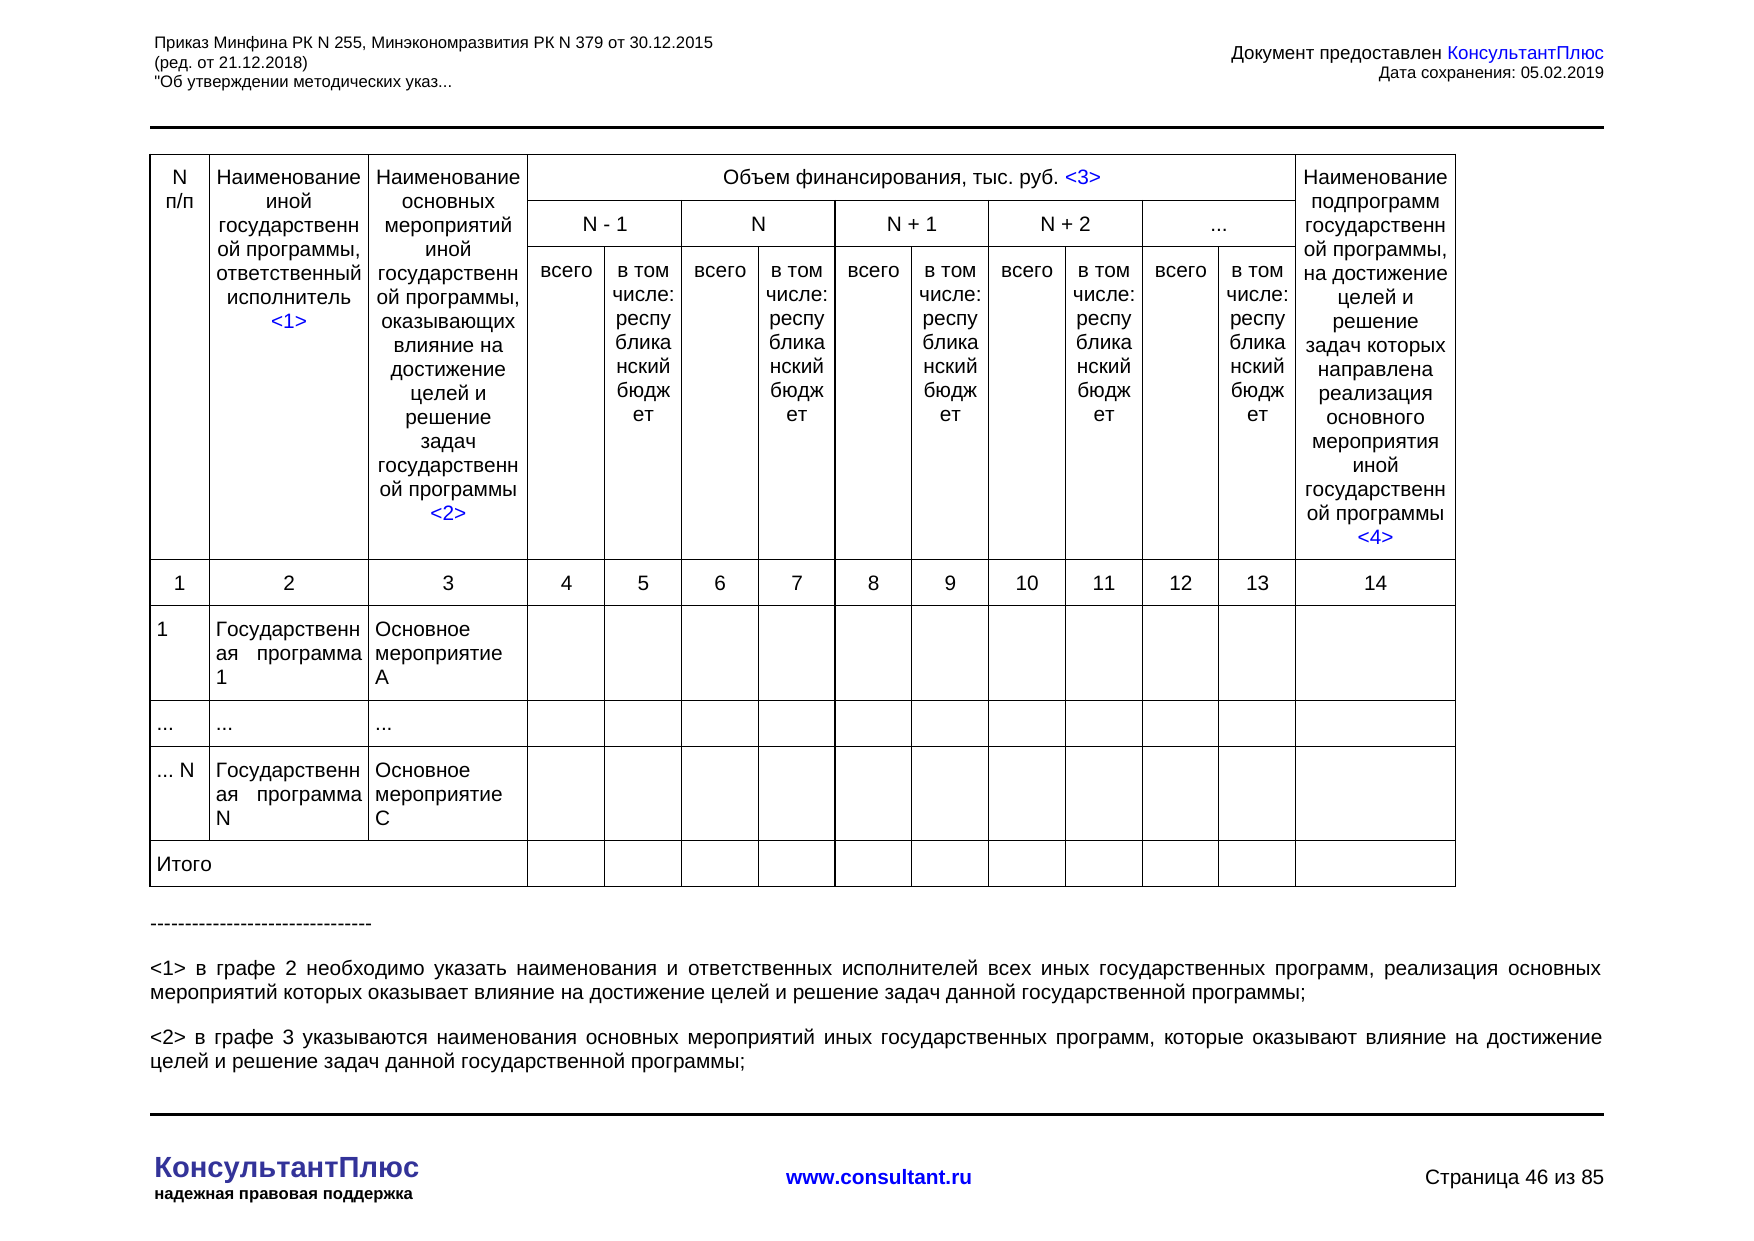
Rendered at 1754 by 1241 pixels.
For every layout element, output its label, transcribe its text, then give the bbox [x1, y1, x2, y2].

table_cell [836, 841, 911, 886]
table_cell 7 [759, 560, 834, 605]
table_cell 12 [1143, 560, 1218, 605]
table_header Наименование иной государственной программы, ответственный исполнитель <1> [210, 155, 368, 559]
table_cell [1219, 747, 1295, 840]
table_cell [759, 606, 834, 699]
table_cell Основное мероприятие A [369, 606, 527, 699]
table_cell N + 2 [989, 201, 1142, 246]
table_cell ... [151, 701, 209, 746]
table_cell 14 [1296, 560, 1455, 605]
table_cell [1066, 606, 1142, 699]
table_cell [605, 747, 681, 840]
table_cell [759, 747, 834, 840]
table_cell [759, 701, 834, 746]
table_cell [1143, 841, 1218, 886]
table_cell [605, 841, 681, 886]
table_cell [1219, 606, 1295, 699]
table_cell [989, 701, 1065, 746]
table_cell [682, 841, 758, 886]
table_cell в том числе: республиканский бюджет [759, 247, 834, 559]
table_cell [759, 841, 834, 886]
table_cell ... [210, 701, 368, 746]
table_cell ... [369, 701, 527, 746]
table_cell ... N [151, 747, 209, 840]
table_cell [528, 701, 604, 746]
table_cell Государственная программа N [210, 747, 368, 840]
table_cell в том числе: республиканский бюджет [605, 247, 681, 559]
table_cell [528, 606, 604, 699]
table_cell [1296, 747, 1455, 840]
table_cell [1066, 841, 1142, 886]
text <1> в графе 2 необходимо указать наименования и ответственных исполнителей всех иных государственных программ, реализация основных мероприятий которых оказывает влияние на достижение целей и решение задач данной государственной программы; [150, 956, 1604, 1004]
table_cell в том числе: республиканский бюджет [912, 247, 988, 559]
table_cell [682, 606, 758, 699]
table_cell [605, 701, 681, 746]
table_cell 6 [682, 560, 758, 605]
table_cell N - 1 [528, 201, 681, 246]
table_cell Итого [151, 841, 527, 886]
table_cell всего [682, 247, 758, 559]
table_header Наименование основных мероприятий иной государственной программы, оказывающих влияние на достижение целей и решение задач государственной программы <2> [369, 155, 527, 559]
table_cell [1143, 701, 1218, 746]
table_header N п/п [151, 155, 209, 559]
table_cell 10 [989, 560, 1065, 605]
table_cell [912, 747, 988, 840]
table_cell 1 [151, 560, 209, 605]
table_cell 4 [528, 560, 604, 605]
table_cell всего [1143, 247, 1218, 559]
table_cell ... [1143, 201, 1295, 246]
table_cell [989, 747, 1065, 840]
table_cell [836, 606, 911, 699]
table_cell в том числе: республиканский бюджет [1219, 247, 1295, 559]
table_cell [912, 606, 988, 699]
table_cell [528, 747, 604, 840]
table_cell [1066, 701, 1142, 746]
text <2> в графе 3 указываются наименования основных мероприятий иных государственных программ, которые оказывают влияние на достижение целей и решение задач данной государственной программы; [150, 1025, 1604, 1073]
table_cell [528, 841, 604, 886]
table_cell [1296, 841, 1455, 886]
table_cell [989, 606, 1065, 699]
table_cell 13 [1219, 560, 1295, 605]
table_cell [912, 701, 988, 746]
table_cell всего [989, 247, 1065, 559]
table_header Объем финансирования, тыс. руб. <3> [528, 155, 1295, 200]
table_cell [1219, 841, 1295, 886]
table_cell N [682, 201, 834, 246]
table_cell [1143, 606, 1218, 699]
table_cell 5 [605, 560, 681, 605]
table_cell [682, 701, 758, 746]
table_cell [1066, 747, 1142, 840]
table_cell Государственная программа 1 [210, 606, 368, 699]
table_cell 11 [1066, 560, 1142, 605]
table_cell всего [528, 247, 604, 559]
table_cell 1 [151, 606, 209, 699]
table_cell N + 1 [836, 201, 988, 246]
text -------------------------------- [150, 911, 1604, 935]
table_header Наименование подпрограмм государственной программы, на достижение целей и решение задач которых направлена реализация основного мероприятия иной государственной программы <4> [1296, 155, 1455, 559]
table_cell [1143, 747, 1218, 840]
table_cell 8 [836, 560, 911, 605]
table_cell [605, 606, 681, 699]
table_cell [989, 841, 1065, 886]
table_cell [836, 701, 911, 746]
table_cell [682, 747, 758, 840]
table_cell 2 [210, 560, 368, 605]
table_cell всего [836, 247, 911, 559]
table_cell 3 [369, 560, 527, 605]
table_cell [1296, 701, 1455, 746]
table_cell 9 [912, 560, 988, 605]
table_cell Основное мероприятие C [369, 747, 527, 840]
table_cell [1219, 701, 1295, 746]
table_cell [836, 747, 911, 840]
table_cell в том числе: республиканский бюджет [1066, 247, 1142, 559]
table_cell [1296, 606, 1455, 699]
table_cell [912, 841, 988, 886]
